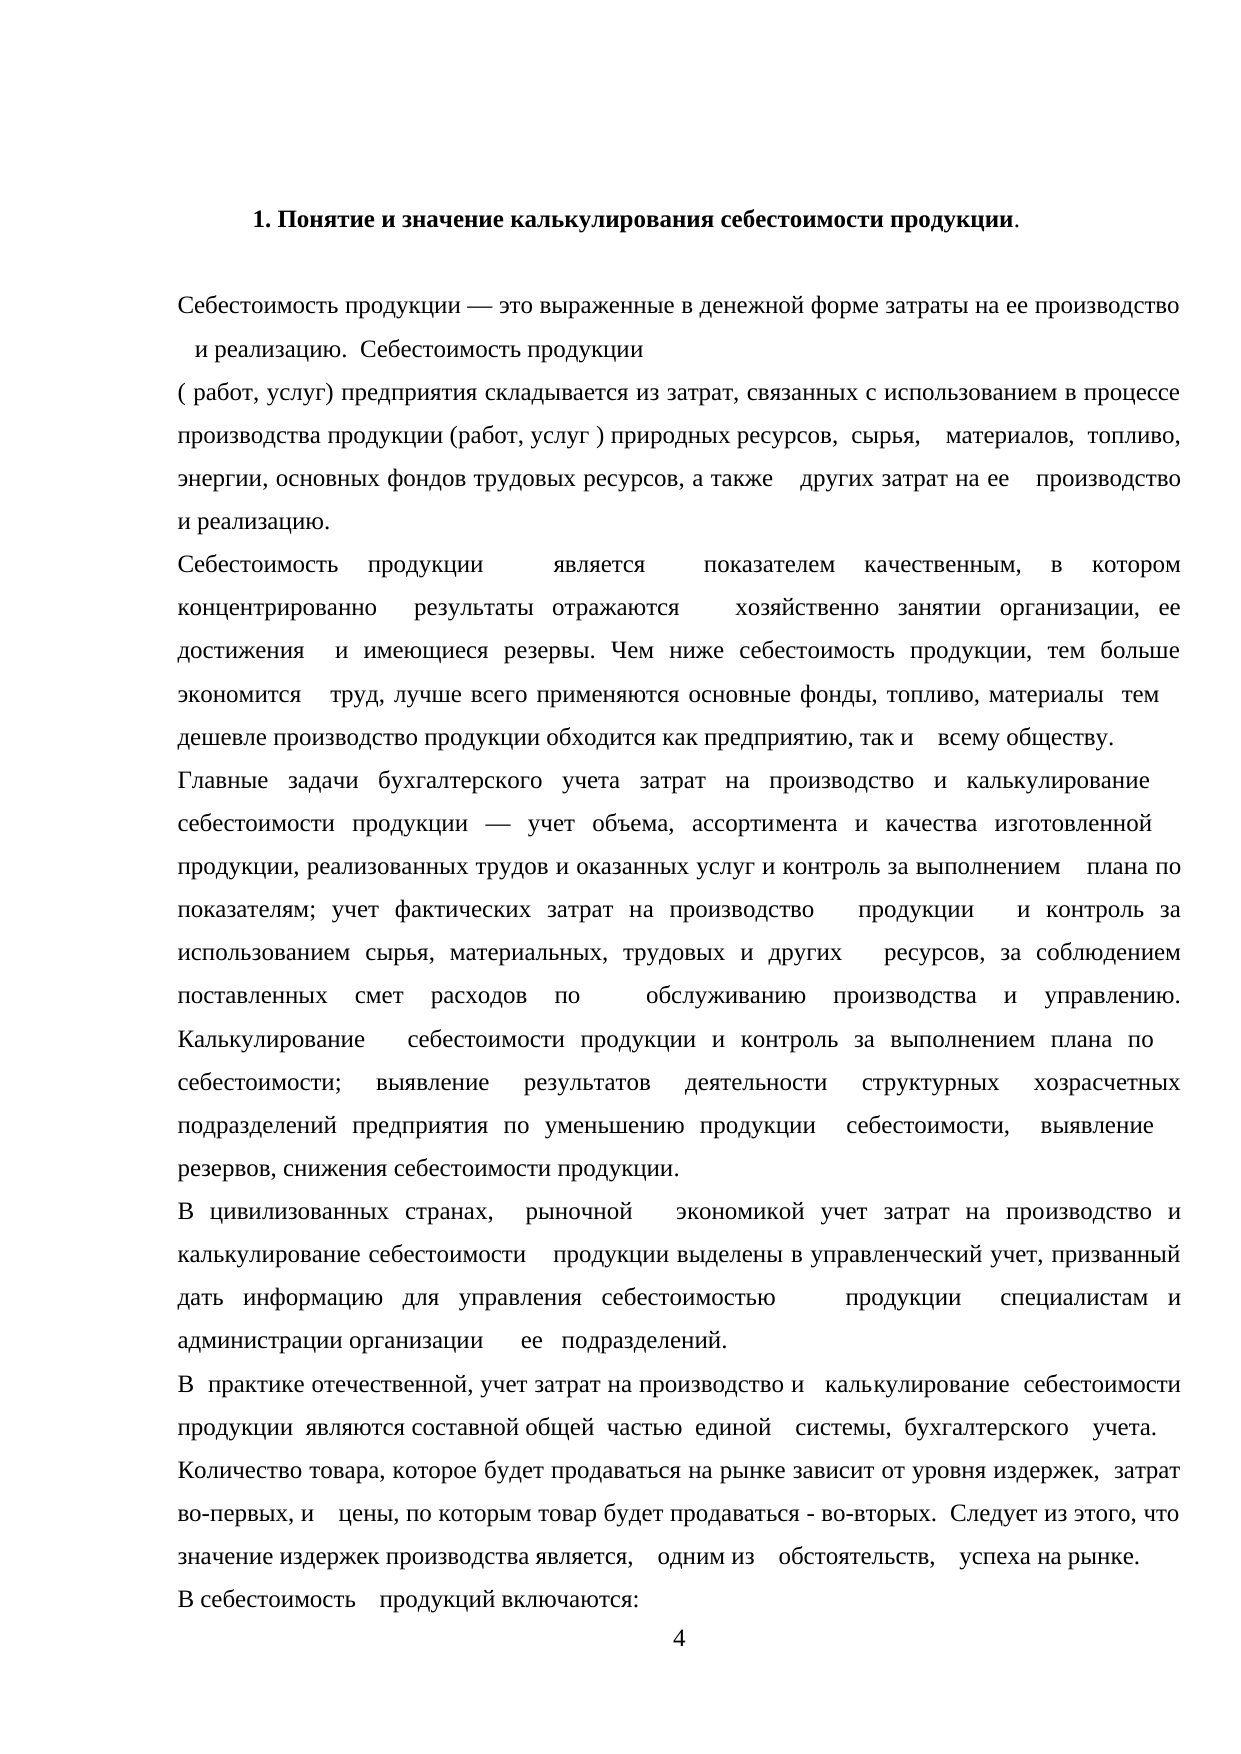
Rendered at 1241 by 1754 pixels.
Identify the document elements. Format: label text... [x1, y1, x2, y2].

text Себестоимость продукции e является показателем качественным, в котором концентрированно результаты отражаются хозяйственно занятии организации, ее достижения и имеющиеся резервы. Чем ниже себестоимость продукции, тем больше экономится e труд, лучше всего применяются основные фонды, топливо, материалы тем e дешевле производство продукции обходится как предприятию, так и e всему обществу. [177, 549, 1181, 751]
text 1. Понятие и значение калькулирования себестоимости продукции. [252, 204, 1181, 233]
text В практике отечественной, учет затрат на производство и калькулирование себестоимости продукции являются составной общей частью единой а системы, бухгалтерского e учета. [177, 1369, 1181, 1441]
text В цивилизованных странах, рыночной e экономикой учет затрат на производство и калькулирование себестоимости а продукции выделены в управленческий учет, призванный дать информацию для управления себестоимостью e продукции специалистам и администрации организации ее подразделений. [177, 1196, 1181, 1354]
text Главные задачи бухгалтерского учета затрат на производство и калькулирование e себестоимости продукции — учет объема, ассортимента и качества изготовленной e продукции, реализованных трудов и оказанных услуг и контроль за выполнением а плана по показателям; учет фактических затрат на производство а продукции e и контроль за использованием сырья, материальных, трудовых и других e ресурсов, за соблюдением поставленных смет расходов по e обслуживанию производства и управлению. Калькулирование e себестоимости продукции и контроль за выполнением плана по e себестоимости; выявление результатов деятельности структурных хозрасчетных подразделений предприятия по уменьшению продукции себестоимости, выявление e резервов, снижения себестоимости продукции. [177, 765, 1181, 1182]
text В себестоимость e продукций включаются: [177, 1584, 1181, 1613]
text ( работ, услуг) предприятия складывается из затрат, связанных с использованием в процессе производства продукции (работ, услуг ) природных ресурсов, сырья, e материалов, топливо, энергии, основных фондов трудовых ресурсов, а также e других затрат на ее e производство и реализацию. [177, 377, 1181, 535]
text Количество товара, которое будет продаваться на рынке зависит от уровня издержек, затрат во-первых, и e цены, по которым товар будет продаваться - во-вторых. Следует из этого, что значение издержек производства является, а одним из e обстоятельств, а успеха на рынке. [177, 1455, 1181, 1570]
text Себестоимость продукции — это выраженные в денежной форме затраты на ее производство e и реализацию. Себестоимость продукции [177, 291, 1181, 362]
